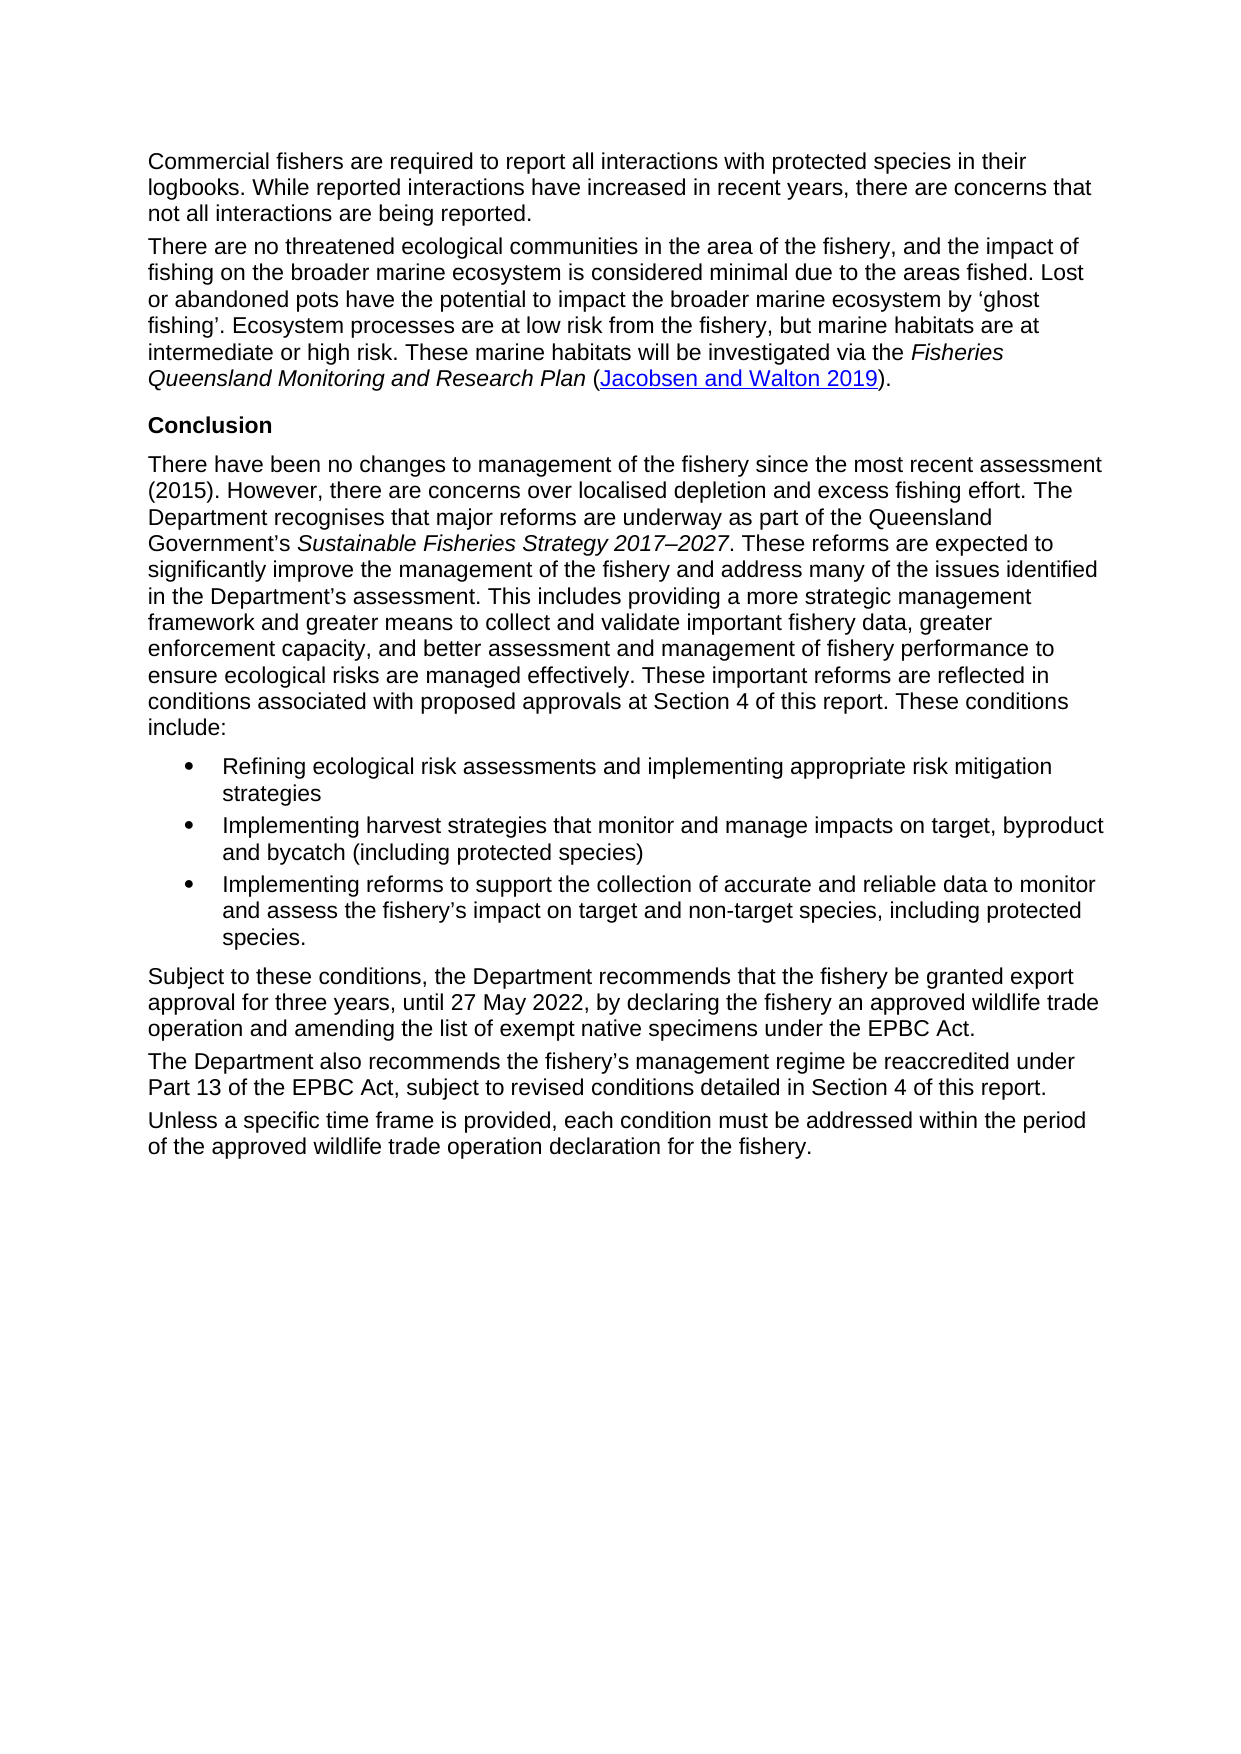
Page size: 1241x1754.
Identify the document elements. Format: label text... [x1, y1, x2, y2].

text Unless a specific time frame is provided, each condition must be addressed within the period of the approved wildlife trade operation declaration for the fishery. [148, 1107, 1107, 1160]
text There have been no changes to management of the fishery since the most recent assessment (2015). However, there are concerns over localised depletion and excess fishing effort. The Department recognises that major reforms are underway as part of the Queensland Government’s Sustainable Fisheries Strategy 2017–2027. These reforms are expected to significantly improve the management of the fishery and address many of the issues identified in the Department’s assessment. This includes providing a more strategic management framework and greater means to collect and validate important fishery data, greater enforcement capacity, and better assessment and management of fishery performance to ensure ecological risks are managed effectively. These important reforms are reflected in conditions associated with proposed approvals at Section 4 of this report. These conditions include: [148, 451, 1107, 741]
text The Department also recommends the fishery’s management regime be reaccredited under Part 13 of the EPBC Act, subject to revised conditions detailed in Section 4 of this report. [148, 1048, 1107, 1101]
text Subject to these conditions, the Department recommends that the fishery be granted export approval for three years, until 27 May 2022, by declaring the fishery an approved wildlife trade operation and amending the list of exempt native specimens under the EPBC Act. [148, 963, 1107, 1042]
list Implementing reforms to support the collection of accurate and reliable data to monitor and assess the fishery’s impact on target and non-target species, including protected species. [185, 871, 1107, 950]
text There are no threatened ecological communities in the area of the fishery, and the impact of fishing on the broader marine ecosystem is considered minimal due to the areas fished. Lost or abandoned pots have the potential to impact the broader marine ecosystem by ‘ghost fishing’. Ecosystem processes are at low risk from the fishery, but marine habitats are at intermediate or high risk. These marine habitats will be investigated via the Fisheries Queensland Monitoring and Research Plan (Jacobsen and Walton 2019). [148, 233, 1107, 391]
list Implementing harvest strategies that monitor and manage impacts on target, byproduct and bycatch (including protected species) [185, 812, 1107, 865]
text Conclusion [148, 412, 1107, 438]
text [148, 148, 1107, 227]
list Refining ecological risk assessments and implementing appropriate risk mitigation strategies [185, 753, 1107, 806]
